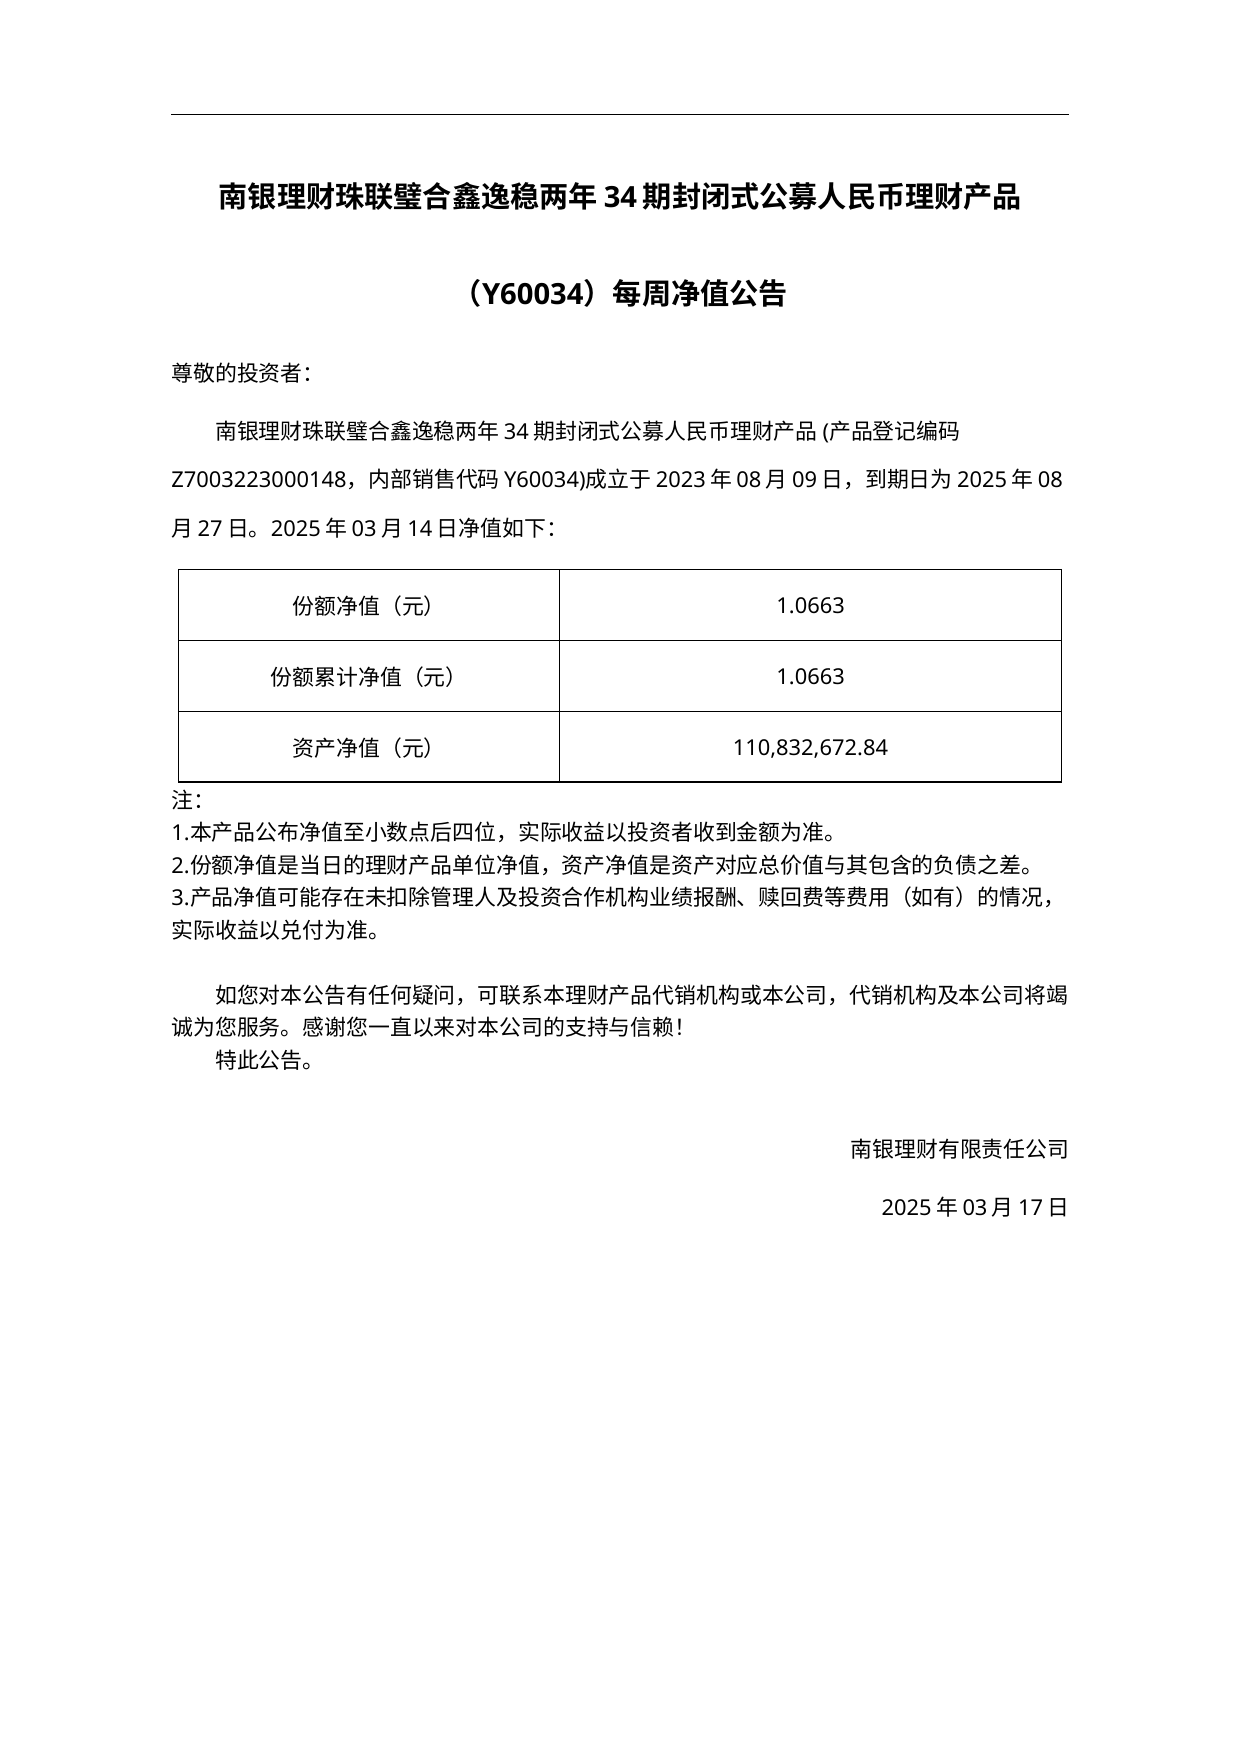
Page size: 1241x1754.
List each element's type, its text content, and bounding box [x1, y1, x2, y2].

text 南银理财有限责任公司 [171, 1132, 1069, 1164]
table_cell 110,832,672.84 [560, 712, 1061, 781]
text 注： [171, 782, 1069, 815]
text 南银理财珠联璧合鑫逸稳两年34期封闭式公募人民币理财产品（Y60034）每周净值公告 [171, 162, 1069, 324]
text 2.份额净值是当日的理财产品单位净值，资产净值是资产对应总价值与其包含的负债之差。 [171, 847, 1069, 880]
text 南银理财珠联璧合鑫逸稳两年34期封闭式公募人民币理财产品 (产品登记编码Z7003223000148，内部销售代码Y60034)成立于2023年08月09日，到期日为2025年08月27日。2025年03月14日净值如下： [171, 413, 1069, 543]
table_header 1.0663 [560, 570, 1061, 640]
text 尊敬的投资者： [171, 355, 1069, 388]
text 特此公告。 [171, 1042, 1069, 1075]
table_cell 资产净值（元） [179, 712, 559, 781]
table_cell 1.0663 [560, 641, 1061, 711]
table_header 份额净值（元） [179, 570, 559, 640]
table_cell 份额累计净值（元） [179, 641, 559, 711]
text 如您对本公告有任何疑问，可联系本理财产品代销机构或本公司，代销机构及本公司将竭诚为您服务。感谢您一直以来对本公司的支持与信赖！ [171, 977, 1069, 1042]
text 1.本产品公布净值至小数点后四位，实际收益以投资者收到金额为准。 [171, 815, 1069, 847]
text 2025年03月17日 [171, 1190, 1069, 1222]
text 3.产品净值可能存在未扣除管理人及投资合作机构业绩报酬、赎回费等费用（如有）的情况，实际收益以兑付为准。 [171, 880, 1069, 945]
